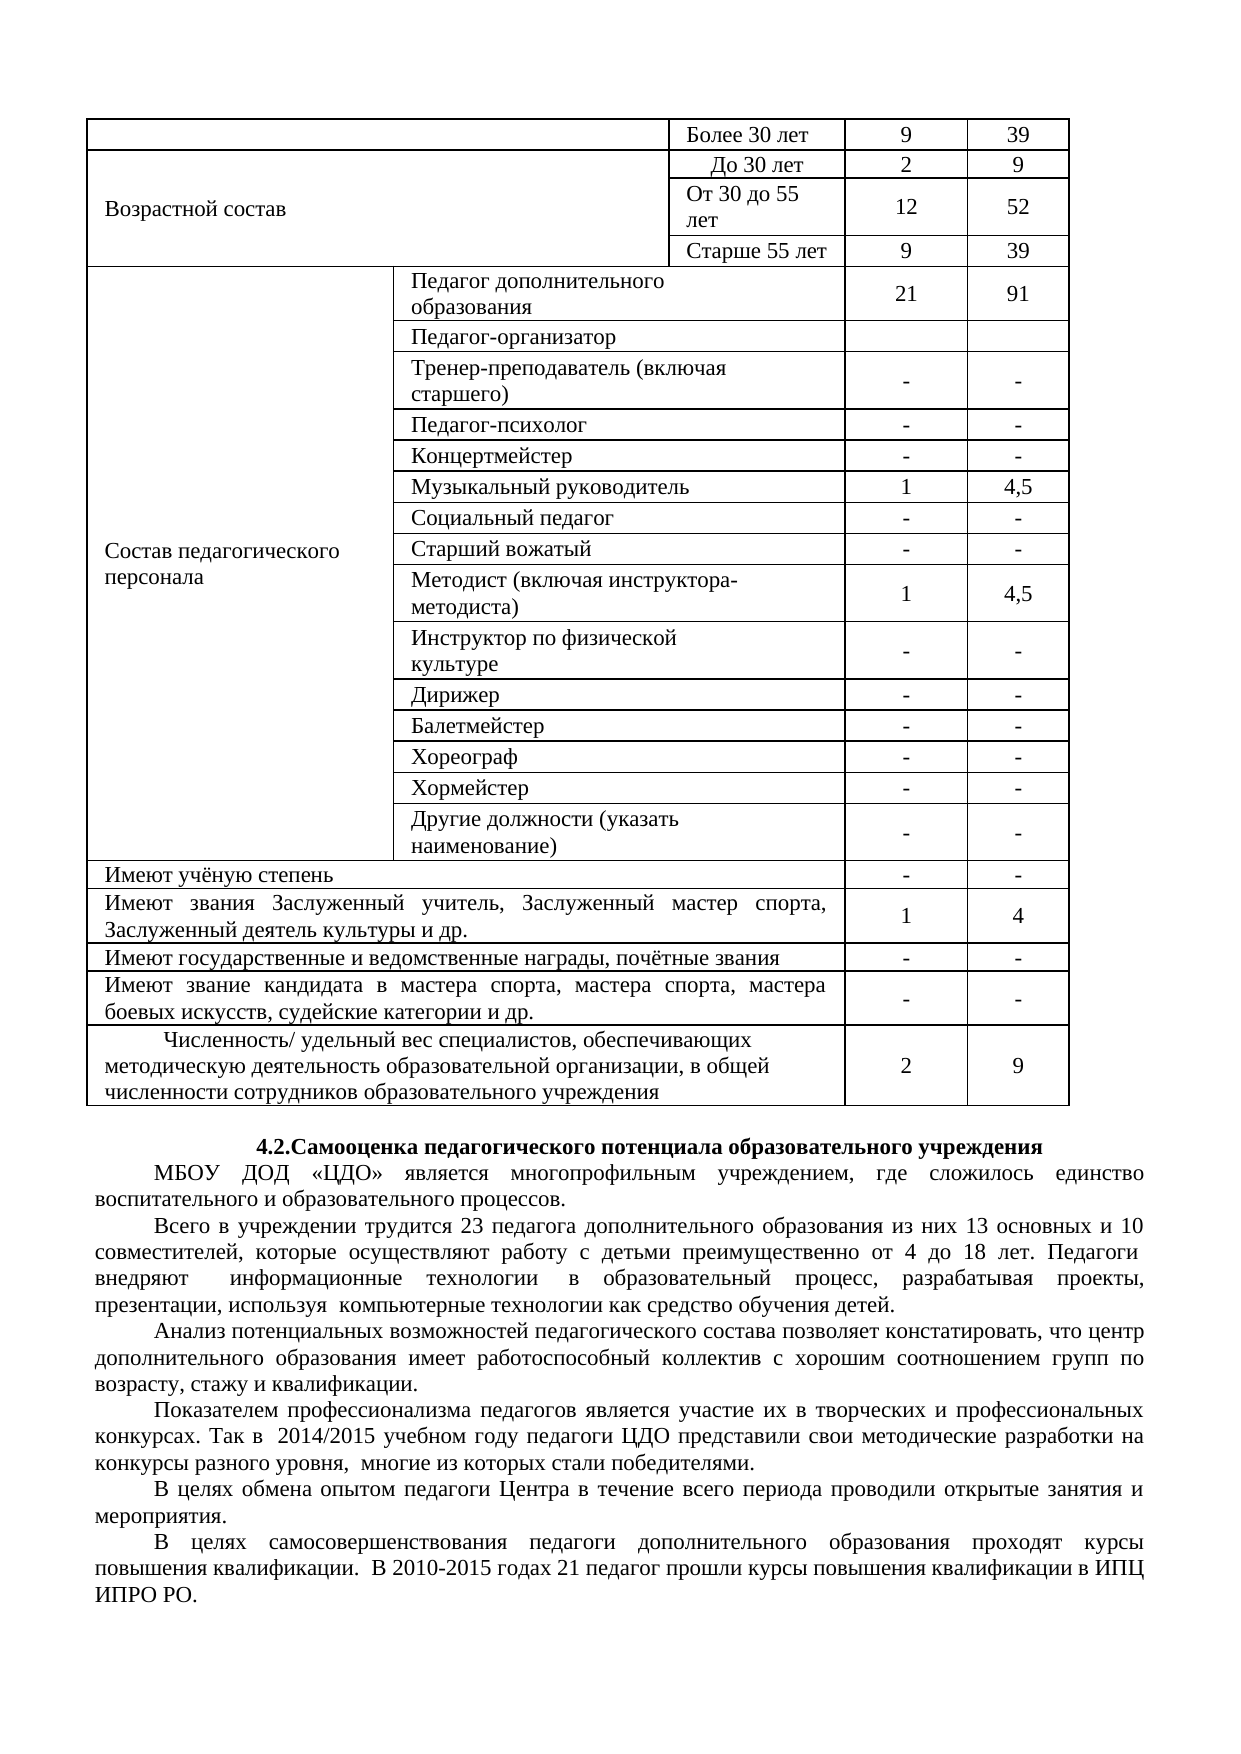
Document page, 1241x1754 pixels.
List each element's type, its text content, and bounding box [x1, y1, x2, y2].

table_cell - [846, 441, 967, 470]
table_cell - [968, 944, 1068, 970]
table_cell - [968, 972, 1068, 1024]
table_cell Состав педагогического персонала [88, 267, 393, 860]
text МБОУ ДОД «ЦДО» является многопрофильным учреждением, где сложилось единство воспитательного и образовательного процессов. [94, 1159, 1146, 1212]
table_cell - [968, 804, 1068, 860]
table_cell - [846, 804, 967, 860]
table_cell 2 [846, 151, 967, 177]
table_cell Имеют звания Заслуженный учитель, Заслуженный мастер спорта, Заслуженный деятель культуры и др. [88, 889, 844, 942]
table_cell - [846, 622, 967, 678]
table_cell - [968, 773, 1068, 802]
table_cell 12 [846, 179, 967, 234]
table_cell От 30 до 55 лет [670, 179, 844, 234]
table_cell Имеют звание кандидата в мастера спорта, мастера спорта, мастера боевых искусств, судейские категории и др. [88, 972, 844, 1024]
table_cell Педагог-психолог [394, 410, 844, 439]
table_cell Имеют государственные и ведомственные награды, почётные звания [88, 944, 844, 970]
text Анализ потенциальных возможностей педагогического состава позволяет констатировать, что центр дополнительного образования имеет работоспособный коллектив с хорошим соотношением групп по возрасту, стажу и квалификации. [94, 1317, 1146, 1396]
text Всего в учреждении трудится 23 педагога дополнительного образования из них 13 основных и 10 совместителей, которые осуществляют работу с детьми преимущественно от 4 до 18 лет. Педагоги внедряют информационные технологии в образовательный процесс, разрабатывая проекты, презентации, используя компьютерные технологии как средство обучения детей. [94, 1212, 1146, 1317]
table_cell Другие должности (указать наименование) [394, 804, 844, 860]
table_cell 4,5 [968, 472, 1068, 501]
table_cell - [846, 742, 967, 771]
table_cell - [846, 503, 967, 532]
table_cell - [846, 410, 967, 439]
table_cell 9 [846, 236, 967, 266]
table_cell 39 [968, 120, 1068, 149]
table_cell 91 [968, 267, 1068, 320]
table_cell Педагог дополнительного образования [394, 267, 844, 320]
table_cell - [968, 503, 1068, 532]
table_cell Хореограф [394, 742, 844, 771]
table_cell - [846, 861, 967, 888]
text В целях самосовершенствования педагоги дополнительного образования проходят курсы повышения квалификации. В 2010-2015 годах 21 педагог прошли курсы повышения квалификации в ИПЦ ИПРО РО. [94, 1528, 1146, 1607]
table_cell Тренер-преподаватель (включая старшего) [394, 352, 844, 408]
table_cell Имеют учёную степень [88, 861, 844, 888]
table_cell - [968, 441, 1068, 470]
table_cell 4 [968, 889, 1068, 942]
table_cell Социальный педагог [394, 503, 844, 532]
table_cell - [968, 711, 1068, 740]
table_cell - [968, 861, 1068, 888]
table_cell 9 [968, 1026, 1068, 1105]
table_cell [968, 321, 1068, 351]
table_cell - [846, 680, 967, 709]
table_cell 52 [968, 179, 1068, 234]
table_cell 9 [846, 120, 967, 149]
table_cell Численность/ удельный вес специалистов, обеспечивающих методическую деятельность образовательной организации, в общей численности сотрудников образовательного учреждения [88, 1026, 844, 1105]
table_cell 2 [846, 1026, 967, 1105]
text 4.2.Самооценка педагогического потенциала образовательного учреждения [94, 1133, 1146, 1159]
table_cell Более 30 лет [670, 120, 844, 149]
text Показателем профессионализма педагогов является участие их в творческих и профессиональных конкурсах. Так в 2014/2015 учебном году педагоги ЦДО представили свои методические разработки на конкурсы разного уровня, многие из которых стали победителями. [94, 1396, 1146, 1475]
text В целях обмена опытом педагоги Центра в течение всего периода проводили открытые занятия и мероприятия. [94, 1475, 1146, 1528]
table_cell - [846, 534, 967, 563]
table_cell 21 [846, 267, 967, 320]
table_cell - [968, 352, 1068, 408]
table_cell Дирижер [394, 680, 844, 709]
table_cell 9 [968, 151, 1068, 177]
table_cell - [968, 534, 1068, 563]
table_cell Музыкальный руководитель [394, 472, 844, 501]
table_cell 1 [846, 889, 967, 942]
table_cell - [968, 742, 1068, 771]
table_cell 1 [846, 472, 967, 501]
table_cell Хормейстер [394, 773, 844, 802]
table_cell Балетмейстер [394, 711, 844, 740]
table_cell Возрастной состав [88, 151, 668, 266]
table_cell - [846, 352, 967, 408]
table_cell 1 [846, 565, 967, 621]
table_cell - [846, 773, 967, 802]
table_cell - [846, 944, 967, 970]
table_cell [846, 321, 967, 351]
table_cell 39 [968, 236, 1068, 266]
table_cell 4,5 [968, 565, 1068, 621]
table_cell Старший вожатый [394, 534, 844, 563]
table_cell Педагог-организатор [394, 321, 844, 351]
table_cell - [846, 711, 967, 740]
table_cell - [968, 622, 1068, 678]
table_cell - [968, 680, 1068, 709]
table_cell Старше 55 лет [670, 236, 844, 266]
table_cell - [968, 410, 1068, 439]
table_cell - [846, 972, 967, 1024]
table_cell Методист (включая инструктора-методиста) [394, 565, 844, 621]
table_cell Инструктор по физической культуре [394, 622, 844, 678]
table_cell До 30 лет [670, 151, 844, 177]
table_cell Концертмейстер [394, 441, 844, 470]
